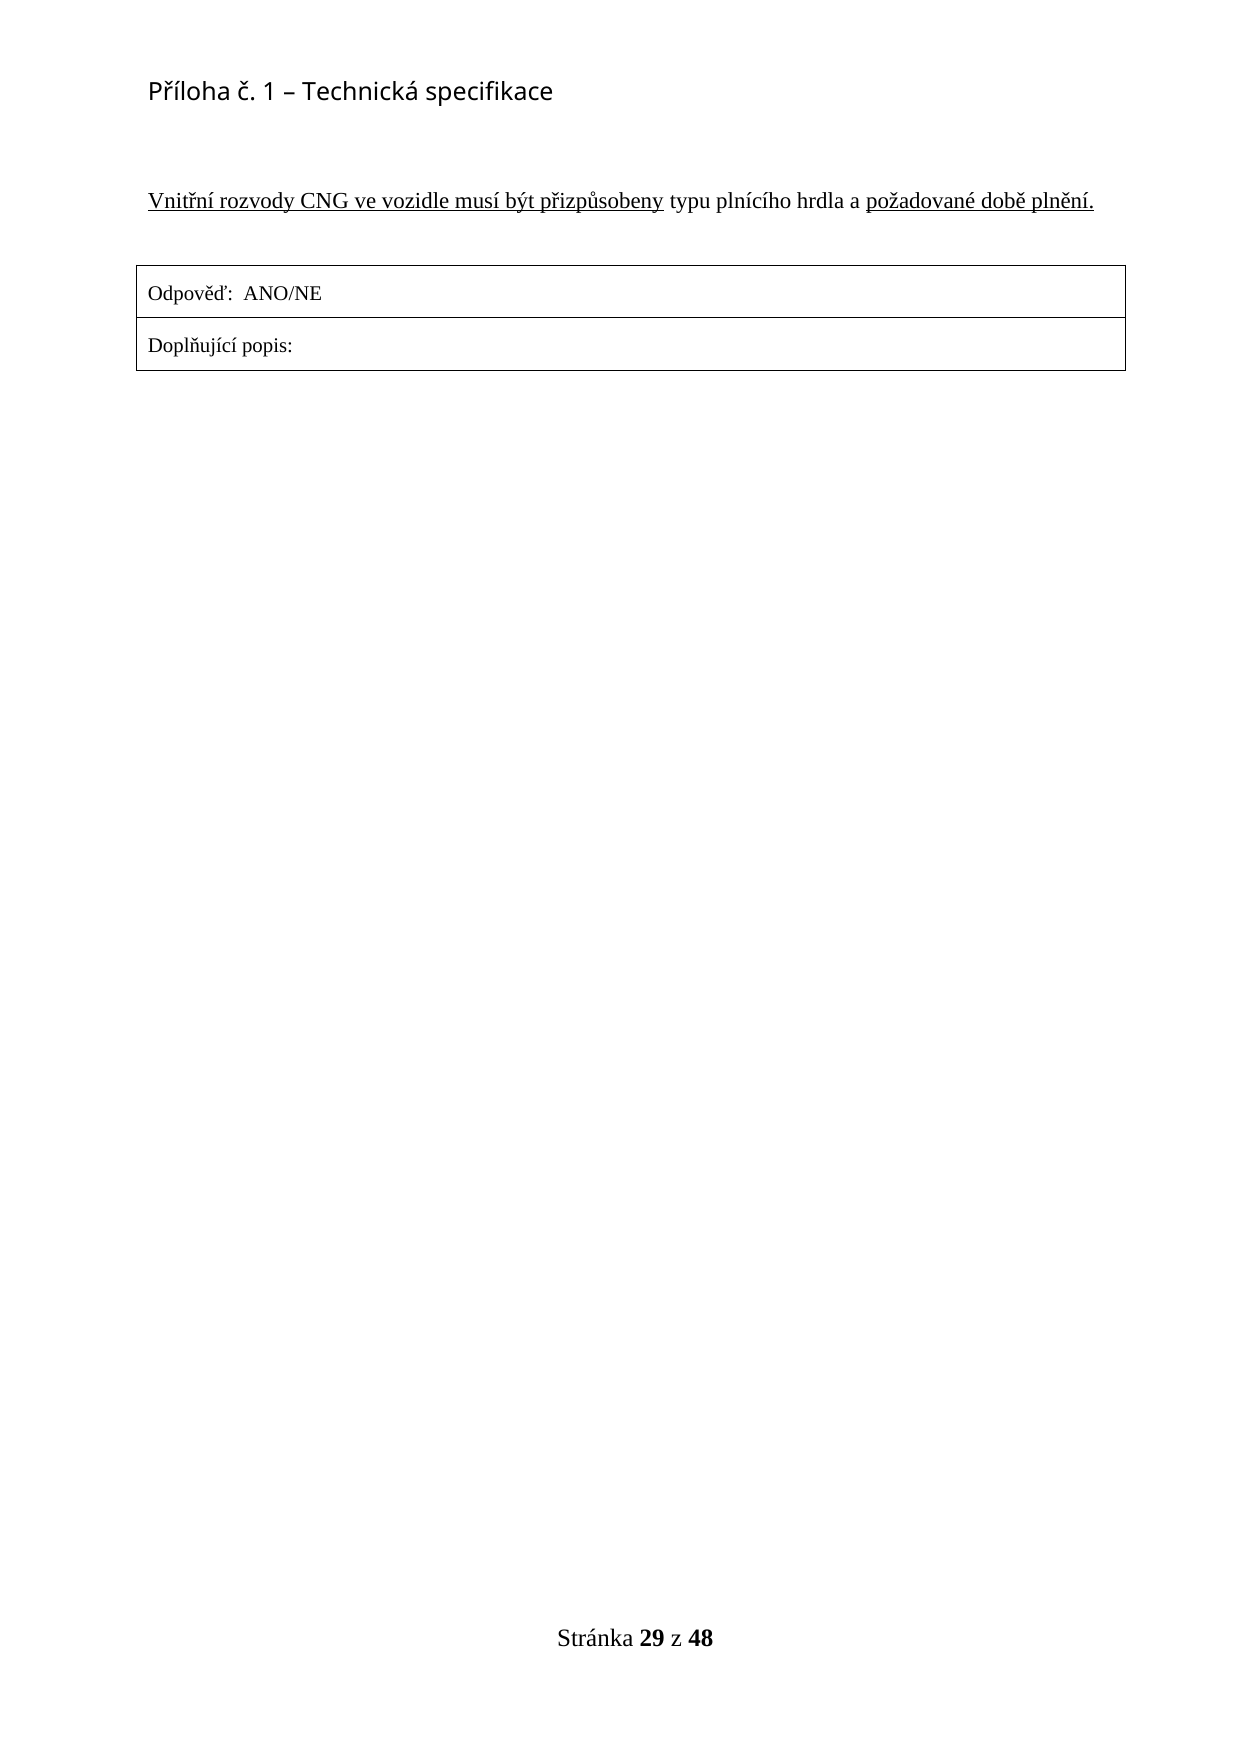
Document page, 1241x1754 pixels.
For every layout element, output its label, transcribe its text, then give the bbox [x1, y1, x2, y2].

text Vnitřní rozvody CNG ve vozidle musí být přizpůsobeny typu plnícího hrdla a požadované době plnění. [148, 187, 1122, 213]
table_cell Doplňující popis: [137, 318, 1125, 369]
table_header Odpověď: ANO/NE [137, 266, 1125, 317]
